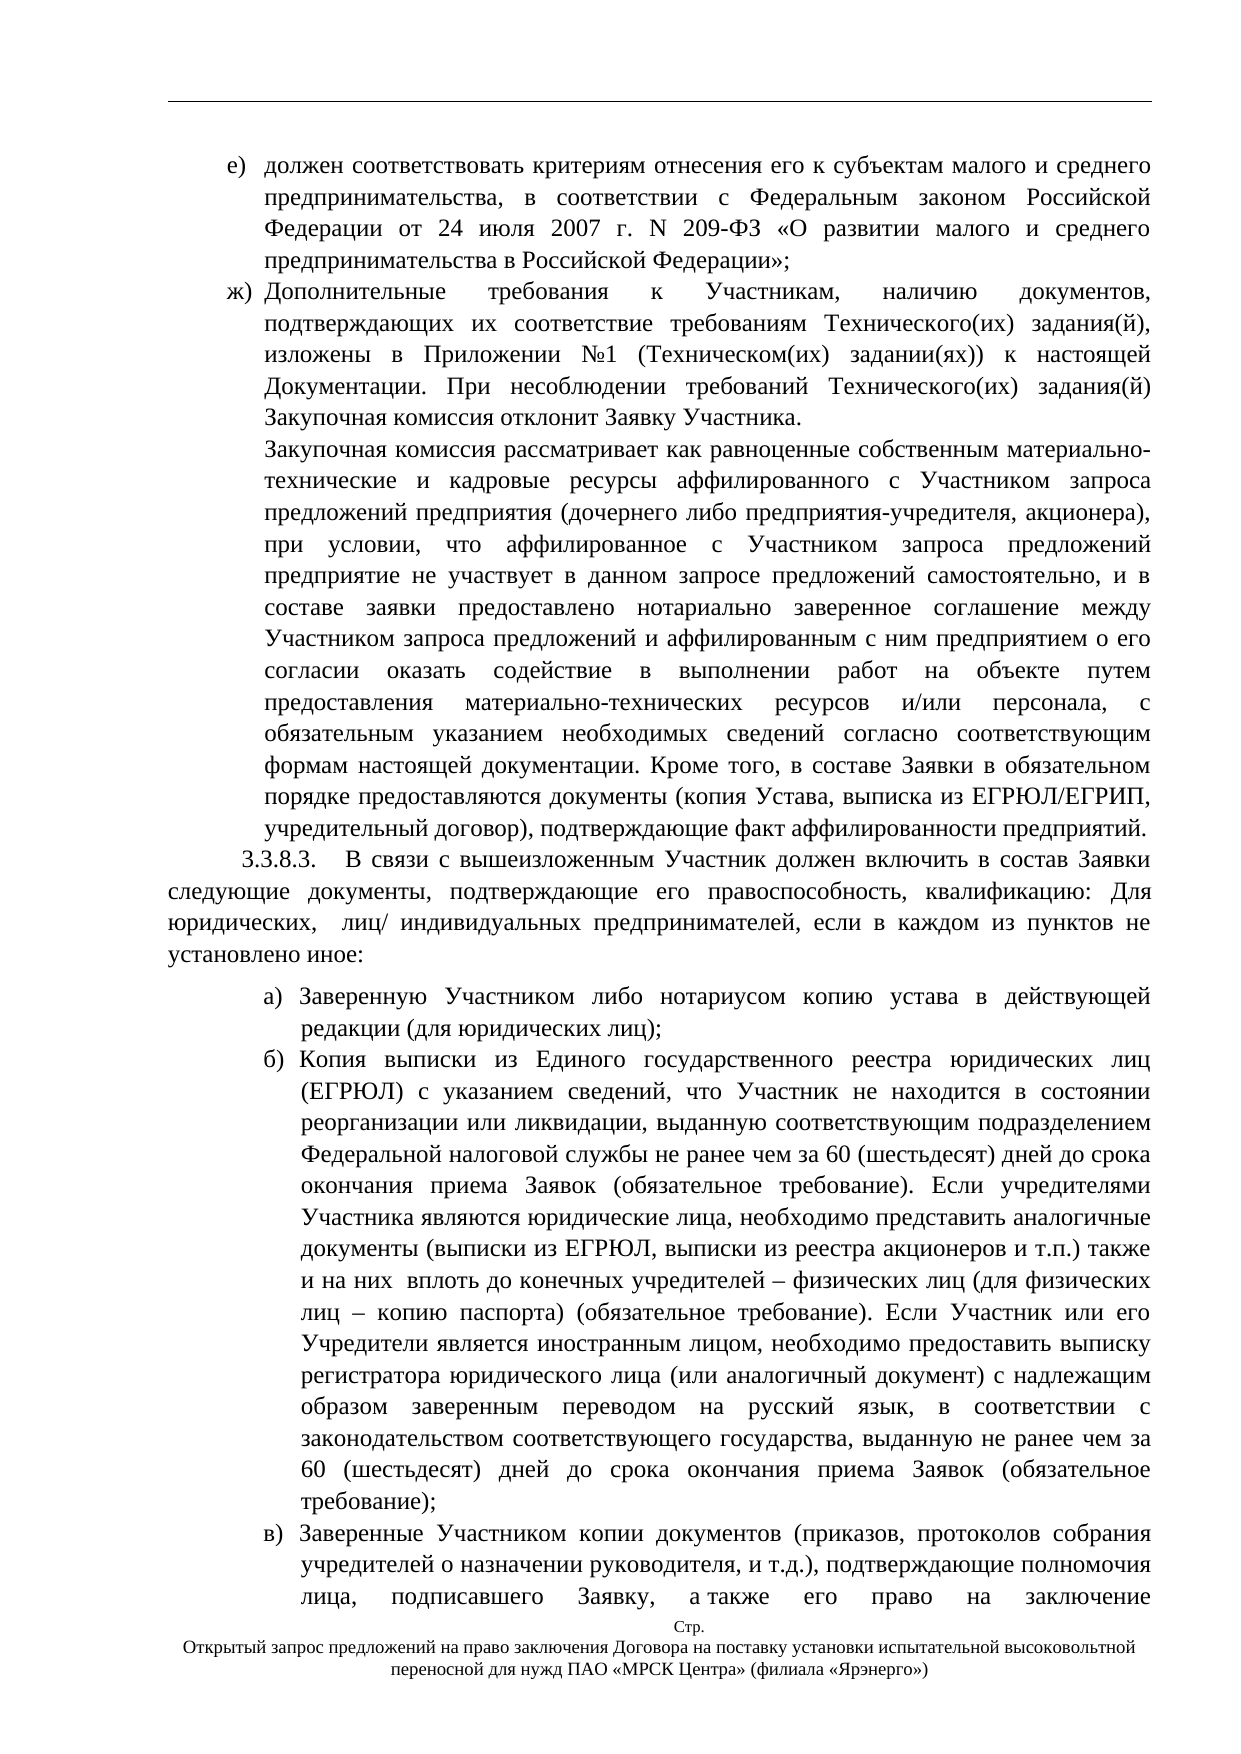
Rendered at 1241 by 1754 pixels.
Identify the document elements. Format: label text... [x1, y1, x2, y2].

list должен соответствовать критериям отнесения его к субъектам малого и среднего предпринимательства, в соответствии с Федеральным законом Российской Федерации от 24 июля 2007 г. N 209-ФЗ «О развитии малого и среднего предпринимательства в Российской Федерации»; [227, 150, 1152, 273]
text Закупочная комиссия рассматривает как равноценные собственным материально-технические и кадровые ресурсы аффилированного с Участником запроса предложений предприятия (дочернего либо предприятия-учредителя, акционера), при условии, что аффилированное с Участником запроса предложений предприятие не участвует в данном запросе предложений самостоятельно, и в составе заявки предоставлено нотариально заверенное соглашение между Участником запроса предложений и аффилированным с ним предприятием о его согласии оказать содействие в выполнении работ на объекте путем предоставления материально-технических ресурсов и/или персонала, с обязательным указанием необходимых сведений согласно соответствующим формам настоящей документации. Кроме того, в составе Заявки в обязательном порядке предоставляются документы (копия Устава, выписка из ЕГРЮЛ/ЕГРИП, учредительный договор), подтверждающие факт аффилированности предприятий. [264, 434, 1152, 842]
list Копия выписки из Единого государственного реестра юридических лиц (ЕГРЮЛ) с указанием сведений, что Участник не находится в состоянии реорганизации или ликвидации, выданную соответствующим подразделением Федеральной налоговой службы не ранее чем за 60 (шестьдесят) дней до срока окончания приема Заявок (обязательное требование). Если учредителями Участника являются юридические лица, необходимо представить аналогичные документы (выписки из ЕГРЮЛ, выписки из реестра акционеров и т.п.) также и на них вплоть до конечных учредителей – физических лиц (для физических лиц – копию паспорта) (обязательное требование). Если Участник или его Учредители является иностранным лицом, необходимо предоставить выписку регистратора юридического лица (или аналогичный документ) с надлежащим образом заверенным переводом на русский язык, в соответствии с законодательством соответствующего государства, выданную не ранее чем за 60 (шестьдесят) дней до срока окончания приема Заявок (обязательное требование); [263, 1044, 1152, 1515]
list Заверенную Участником либо нотариусом копию устава в действующей редакции (для юридических лиц); [263, 981, 1152, 1041]
list В связи с вышеизложенным Участник должен включить в состав Заявки следующие документы, подтверждающие его правоспособность, квалификацию: Для юридических, лиц/ индивидуальных предпринимателей, если в каждом из пунктов не установлено иное: [168, 844, 1152, 968]
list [263, 1518, 1152, 1609]
list Дополнительные требования к Участникам, наличию документов, подтверждающих их соответствие требованиям Технического(их) задания(й), изложены в Приложении №1 (Техническом(их) задании(ях)) к настоящей Документации. При несоблюдении требований Технического(их) задания(й) Закупочная комиссия отклонит Заявку Участника. [227, 276, 1152, 431]
